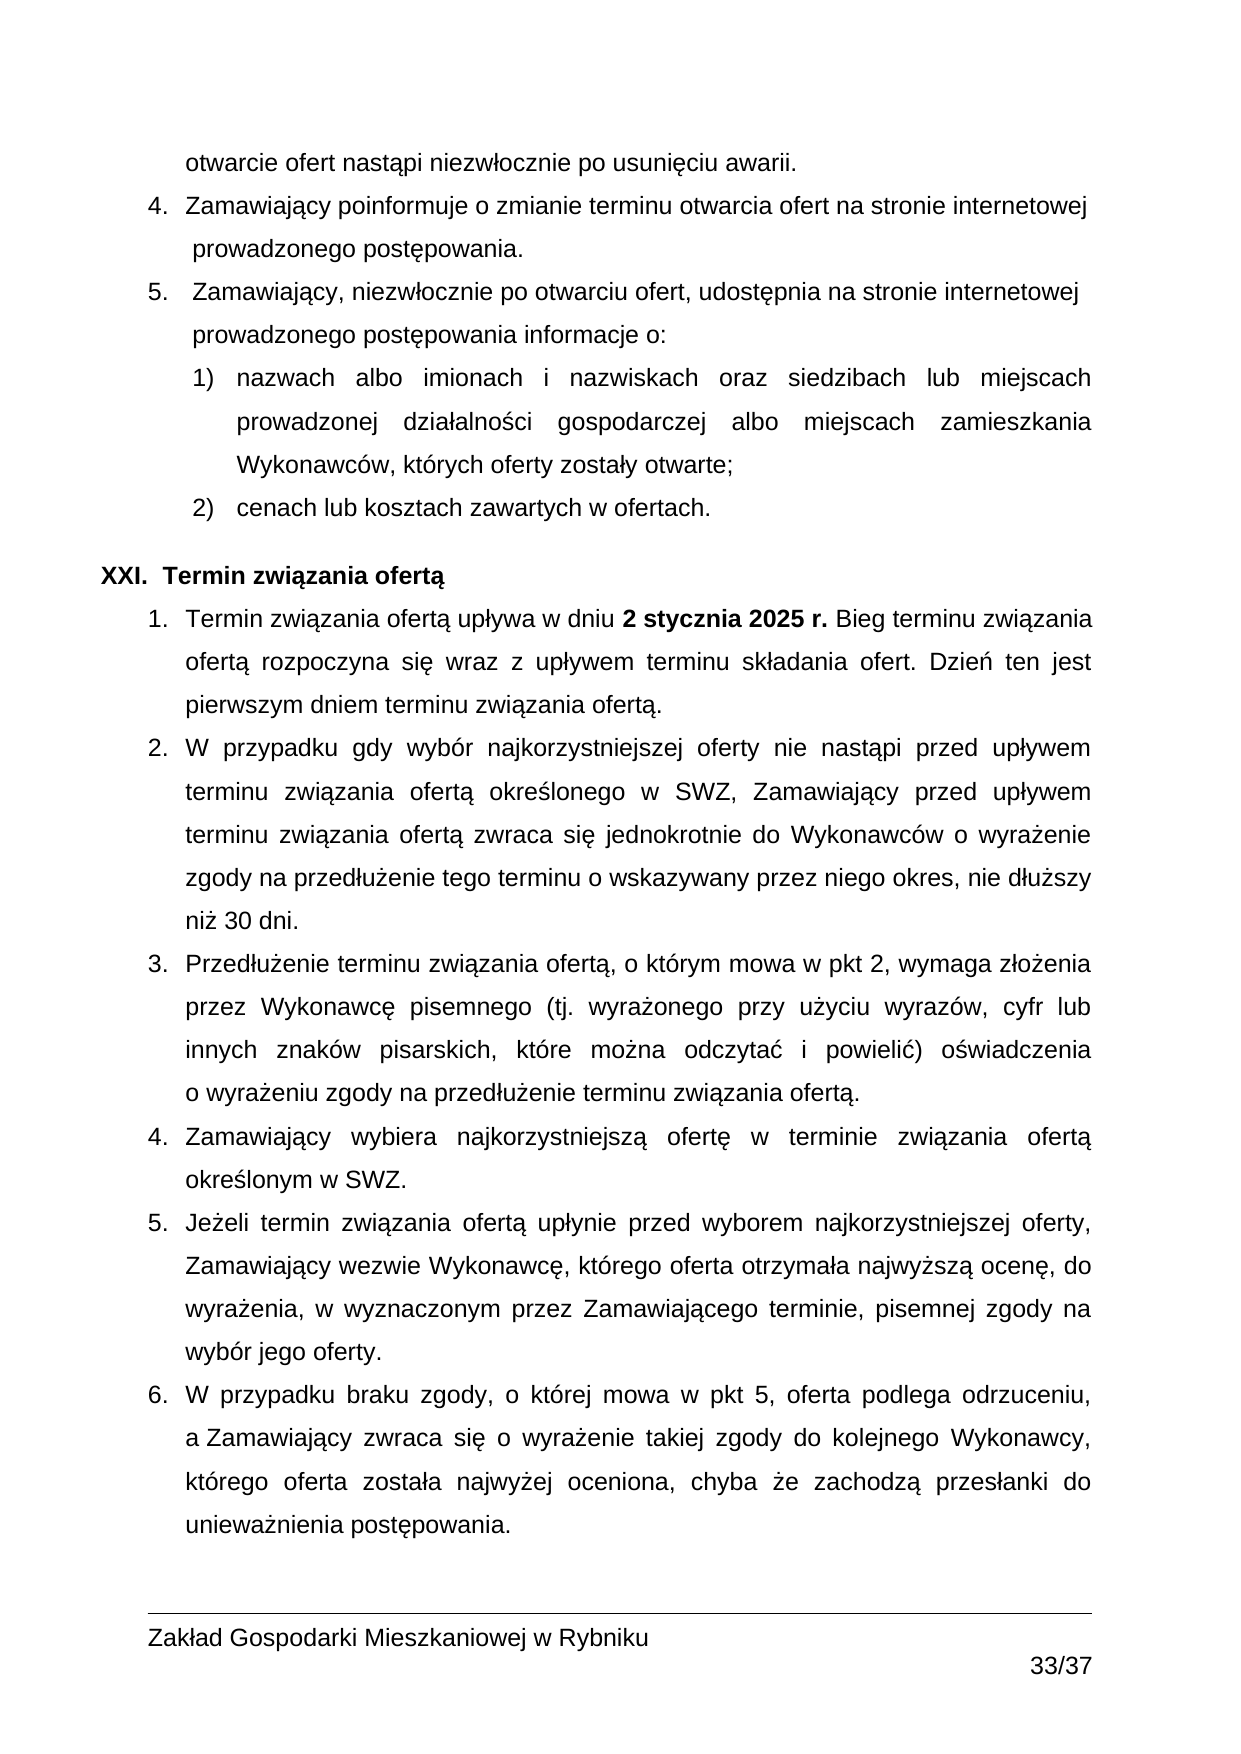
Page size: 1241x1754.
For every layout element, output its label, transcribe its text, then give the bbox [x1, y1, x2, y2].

list Termin związania ofertą upływa w dniu 2 stycznia 2025 r. Bieg terminu związania ofertą rozpoczyna się wraz z upływem terminu składania ofert. Dzień ten jest pierwszym dniem terminu związania ofertą. [148, 604, 1092, 719]
list Jeżeli termin związania ofertą upłynie przed wyborem najkorzystniejszej oferty, Zamawiający wezwie Wykonawcę, którego oferta otrzymała najwyższą ocenę, do wyrażenia, w wyznaczonym przez Zamawiającego terminie, pisemnej zgody na wybór jego oferty. [148, 1208, 1092, 1366]
subtitle Termin związania ofertą [148, 561, 1092, 589]
list Przedłużenie terminu związania ofertą, o którym mowa w pkt 2, wymaga złożenia przez Wykonawcę pisemnego (tj. wyrażonego przy użyciu wyrazów, cyfr lub innych znaków pisarskich, które można odczytać i powielić) oświadczenia o wyrażeniu zgody na przedłużenie terminu związania ofertą. [148, 949, 1092, 1107]
list Zamawiający poinformuje o zmianie terminu otwarcia ofert na stronie internetowej [148, 191, 1092, 219]
list cenach lub kosztach zawartych w ofertach. [192, 493, 1092, 521]
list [148, 148, 1092, 176]
list Zamawiający wybiera najkorzystniejszą ofertę w terminie związania ofertą określonym w SWZ. [148, 1121, 1092, 1193]
list nazwach albo imionach i nazwiskach oraz siedzibach lub miejscach prowadzonej działalności gospodarczej albo miejscach zamieszkania Wykonawców, których oferty zostały otwarte; [192, 363, 1092, 478]
list Zamawiający, niezwłocznie po otwarciu ofert, udostępnia na stronie internetowej prowadzonego postępowania informacje o: [148, 277, 1092, 349]
list W przypadku gdy wybór najkorzystniejszej oferty nie nastąpi przed upływem terminu związania ofertą określonego w SWZ, Zamawiający przed upływem terminu związania ofertą zwraca się jednokrotnie do Wykonawców o wyrażenie zgody na przedłużenie tego terminu o wskazywany przez niego okres, nie dłuższy niż 30 dni. [148, 733, 1092, 934]
text prowadzonego postępowania. [148, 234, 1092, 263]
list W przypadku braku zgody, o której mowa w pkt 5, oferta podlega odrzuceniu, a Zamawiający zwraca się o wyrażenie takiej zgody do kolejnego Wykonawcy, którego oferta została najwyżej oceniona, chyba że zachodzą przesłanki do unieważnienia postępowania. [148, 1380, 1092, 1538]
